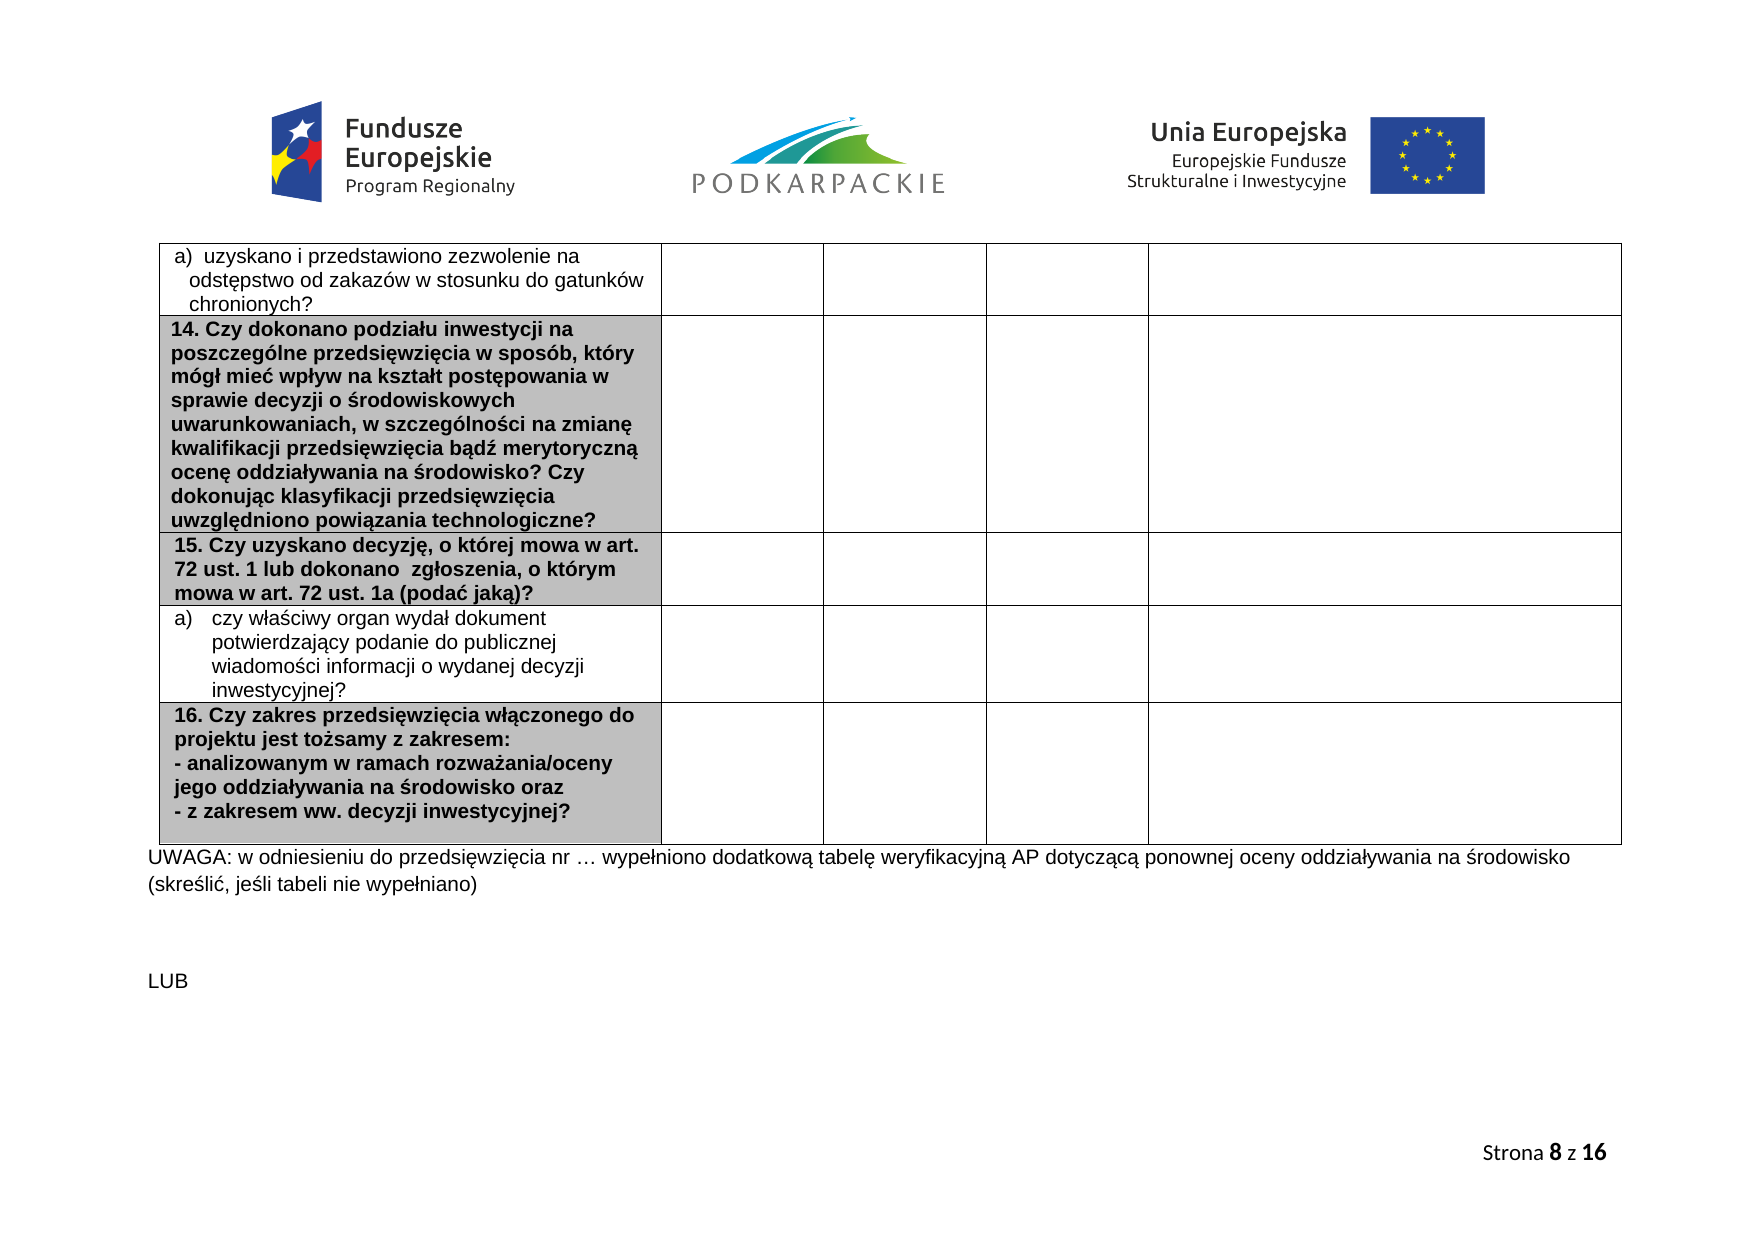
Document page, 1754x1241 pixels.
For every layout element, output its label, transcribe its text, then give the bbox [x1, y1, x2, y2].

table_cell [824, 703, 986, 843]
table_cell 14. Czy dokonano podziału inwestycji na poszczególne przedsięwzięcia w sposób, który mógł mieć wpływ na kształt postępowania w sprawie decyzji o środowiskowych uwarunkowaniach, w szczególności na zmianę kwalifikacji przedsięwzięcia bądź merytoryczną ocenę oddziaływania na środowisko? Czy dokonując klasyfikacji przedsięwzięcia uwzględniono powiązania technologiczne? [160, 316, 661, 532]
table_cell [662, 244, 823, 315]
table_cell [662, 316, 823, 532]
table_cell [1149, 703, 1621, 843]
table_cell [662, 533, 823, 605]
table_cell [1149, 316, 1621, 532]
table_cell [987, 606, 1148, 702]
table_cell [987, 533, 1148, 605]
table_cell [662, 606, 823, 702]
table_cell [824, 533, 986, 605]
table_cell [662, 703, 823, 843]
table_cell [987, 316, 1148, 532]
picture [228, 73, 1526, 243]
table_cell [824, 244, 986, 315]
text LUB [148, 969, 1606, 993]
table_cell [824, 316, 986, 532]
table_cell [824, 606, 986, 702]
table_cell 15. Czy uzyskano decyzję, o której mowa w art. 72 ust. 1 lub dokonano zgłoszenia, o którym mowa w art. 72 ust. 1a (podać jaką)? [160, 533, 661, 605]
table_cell [1149, 533, 1621, 605]
table_cell uzyskano i przedstawiono zezwolenie na odstępstwo od zakazów w stosunku do gatunków chronionych? [160, 244, 661, 315]
table_cell [1149, 606, 1621, 702]
table_cell 16. Czy zakres przedsięwzięcia włączonego do projektu jest tożsamy z zakresem: - analizowanym w ramach rozważania/oceny jego oddziaływania na środowisko oraz - z zakresem ww. decyzji inwestycyjnej? [160, 703, 661, 843]
table_cell [987, 244, 1148, 315]
text UWAGA: w odniesieniu do przedsięwzięcia nr … wypełniono dodatkową tabelę weryfikacyjną AP dotyczącą ponownej oceny oddziaływania na środowisko (skreślić, jeśli tabeli nie wypełniano) [148, 844, 1606, 896]
table_cell czy właściwy organ wydał dokument potwierdzający podanie do publicznej wiadomości informacji o wydanej decyzji inwestycyjnej? [160, 606, 661, 702]
table_cell [987, 703, 1148, 843]
table_cell [1149, 244, 1621, 315]
